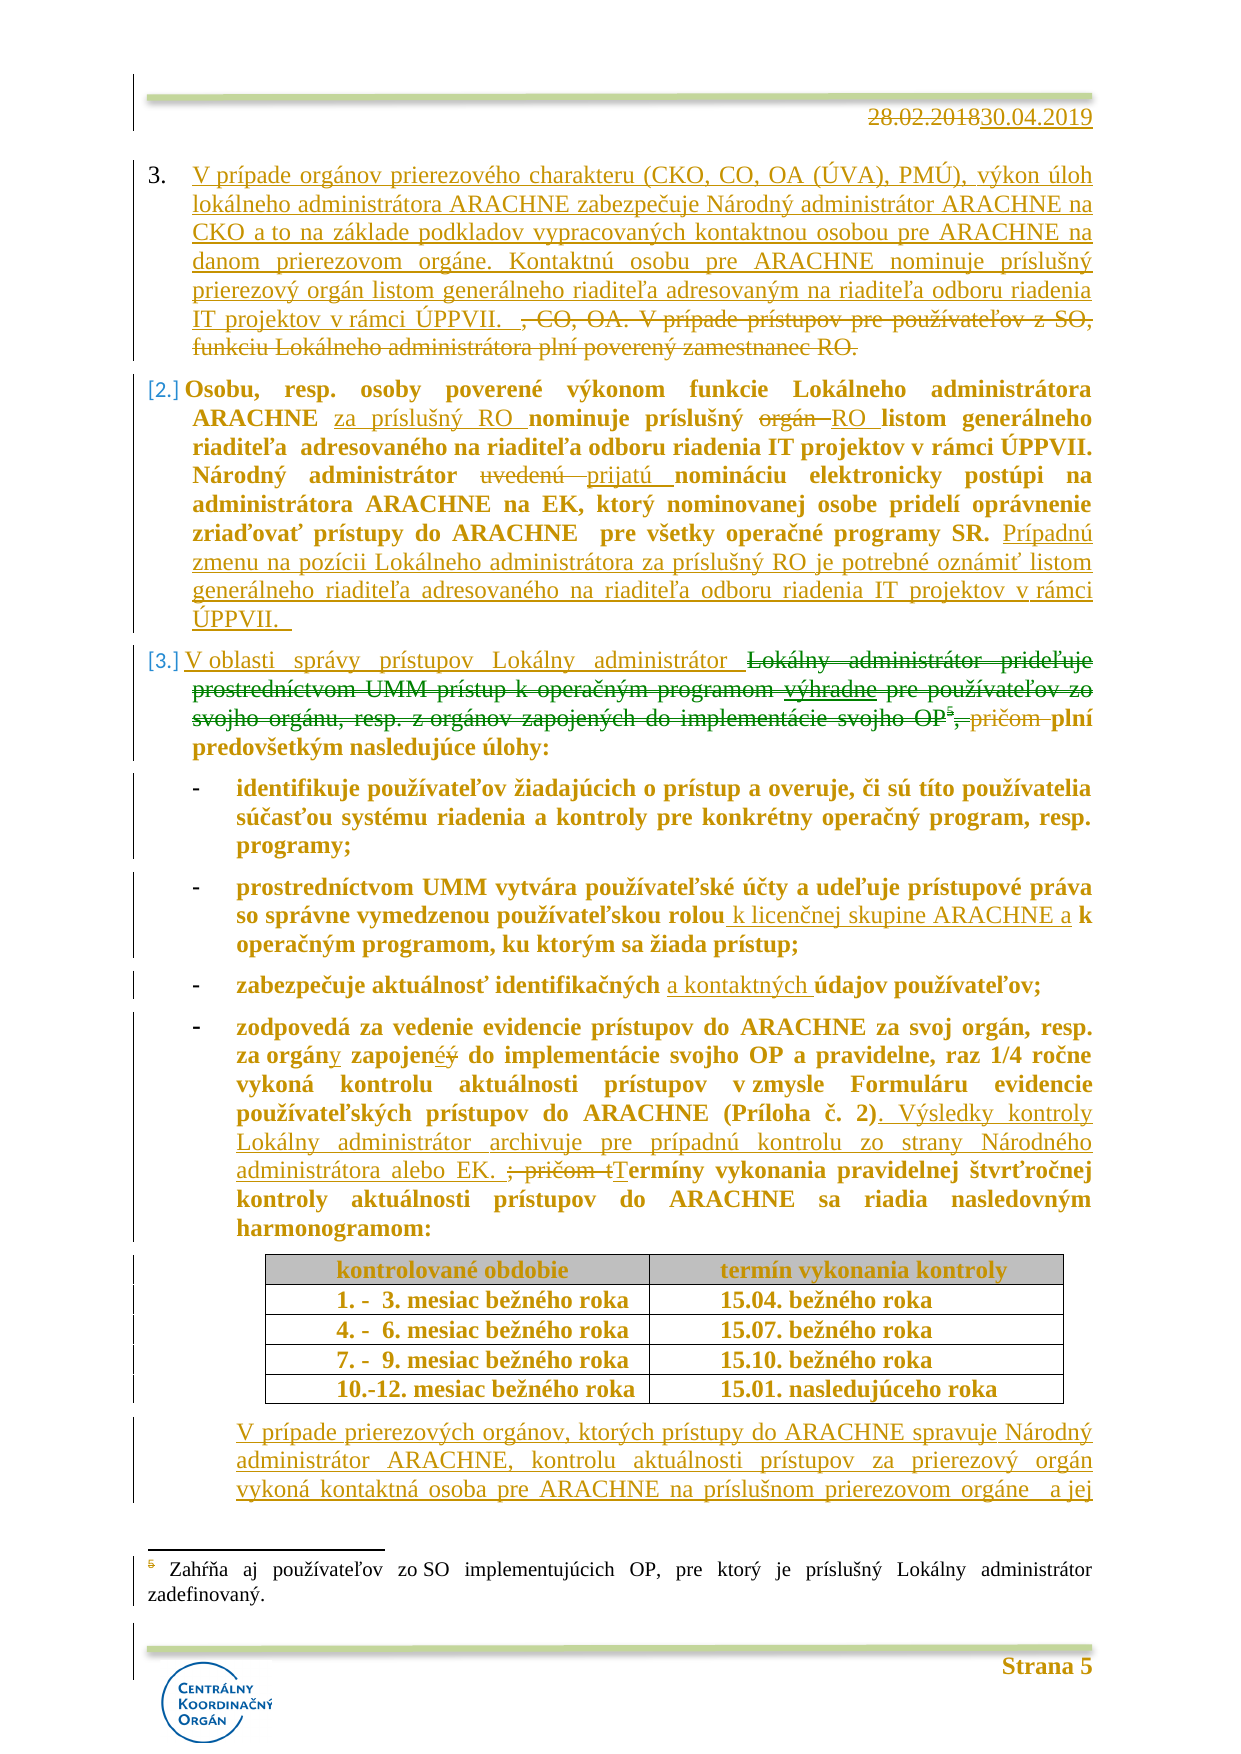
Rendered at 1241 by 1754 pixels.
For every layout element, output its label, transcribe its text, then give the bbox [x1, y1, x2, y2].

table_cell 7. - 9. mesiac bežného roka [266, 1345, 649, 1373]
table_cell 15.07. bežného roka [650, 1315, 1063, 1344]
list plní predovšetkým nasledujúce úlohy: [148, 645, 1093, 761]
list zabezpečuje aktuálnosť identifikačných údajov používateľov; [192, 971, 1093, 999]
table_cell 4. - 6. mesiac bežného roka [266, 1315, 649, 1344]
list zodpovedá za vedenie evidencie prístupov do ARACHNE za svoj orgán, resp. za orgán zapojen do implementácie svojho OP a pravidelne, raz 1/4 ročne vykoná kontrolu aktuálnosti prístupov v zmysle Formuláru evidencie používateľských prístupov do ARACHNE (Príloha č. 2)ermíny vykonania pravidelnej štvrťročnej kontroly aktuálnosti prístupov do ARACHNE sa riadia nasledovným harmonogramom: [192, 1012, 1093, 1242]
picture [159, 1660, 272, 1742]
table_header kontrolované obdobie [266, 1255, 649, 1284]
list prostredníctvom UMM vytvára používateľské účty a udeľuje prístupové práva so správne vymedzenou používateľskou rolou k operačným programom, ku ktorým sa žiada prístup; [192, 872, 1093, 958]
list identifikuje používateľov žiadajúcich o prístup a overuje, či sú títo používatelia súčasťou systému riadenia a kontroly pre konkrétny operačný program, resp. programy; [192, 773, 1093, 859]
table_cell 15.10. bežného roka [650, 1345, 1063, 1373]
table_cell 15.01. nasledujúceho roka [650, 1375, 1063, 1403]
table_cell 1. - 3. mesiac bežného roka [266, 1285, 649, 1314]
table_cell 15.04. bežného roka [650, 1285, 1063, 1314]
list Osobu, resp. osoby poverené výkonom funkcie Lokálneho administrátora ARACHNE nominuje príslušný listom generálneho riaditeľa adresovaného na riaditeľa odboru riadenia IT projektov v rámci ÚPPVII. Národný administrátor nomináciu elektronicky postúpi na administrátora ARACHNE na EK, ktorý nominovanej osobe pridelí oprávnenie zriaďovať prístupy do ARACHNE pre všetky operačné programy SR. [148, 374, 1093, 633]
table_cell 10.-12. mesiac bežného roka [266, 1375, 649, 1403]
table_header termín vykonania kontroly [650, 1255, 1063, 1284]
